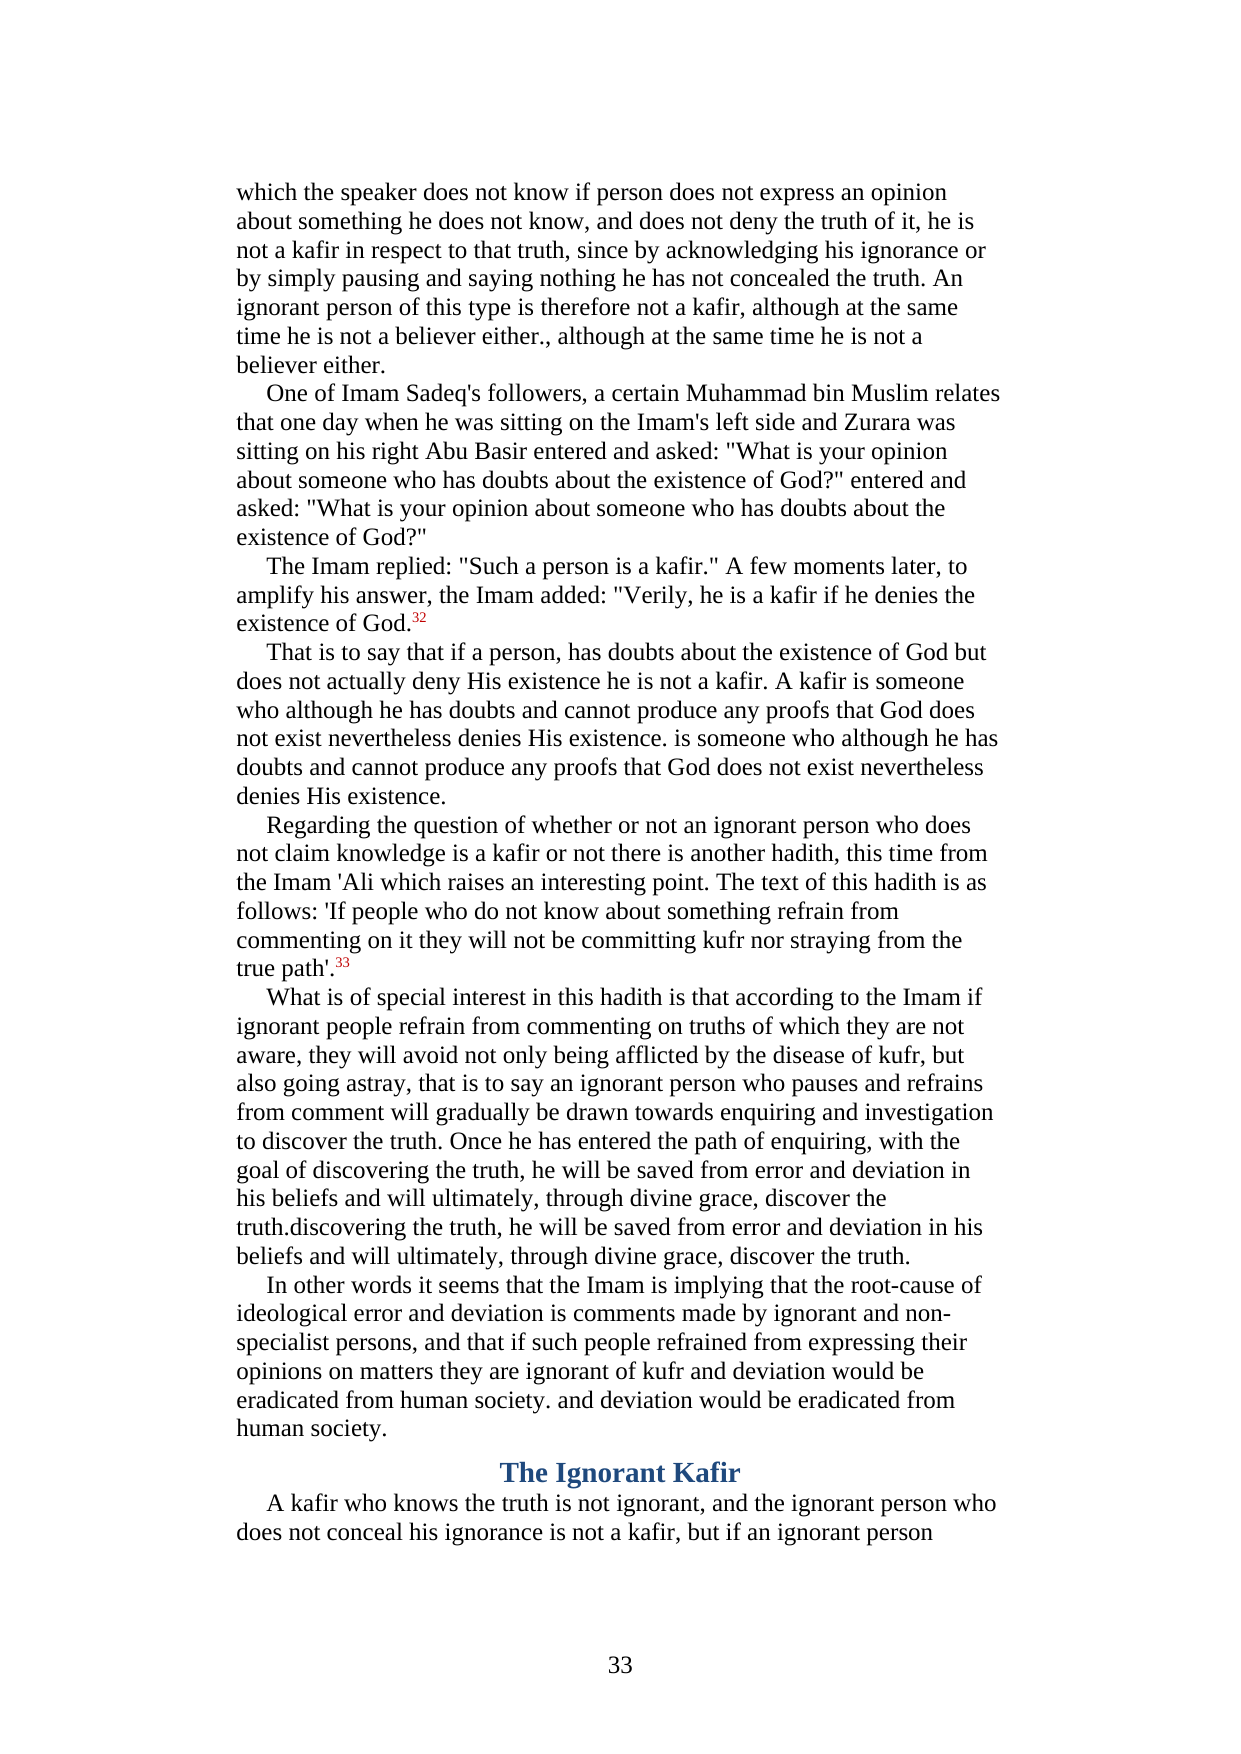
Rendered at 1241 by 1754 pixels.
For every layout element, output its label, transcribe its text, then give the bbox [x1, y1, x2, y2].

text One of Imam Sadeq's followers, a certain Muhammad bin Muslim relates that one day when he was sitting on the Imam's left side and Zurara was sitting on his right Abu Basir entered and asked: "What is your opinion about someone who has doubts about the existence of God?" entered and asked: "What is your opinion about someone who has doubts about the existence of God?" [236, 378, 1004, 551]
subtitle The Ignorant Kafir [236, 1455, 1004, 1488]
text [236, 177, 1004, 378]
text That is to say that if a person, has doubts about the existence of God but does not actually deny His existence he is not a kafir. A kafir is someone who although he has doubts and cannot produce any proofs that God does not exist nevertheless denies His existence. is someone who although he has doubts and cannot produce any proofs that God does not exist nevertheless denies His existence. [236, 637, 1004, 810]
text The Imam replied: "Such a person is a kafir." A few moments later, to amplify his answer, the Imam added: "Verily, he is a kafir if he denies the existence of God.32 [236, 551, 1004, 637]
text In other words it seems that the Imam is implying that the root-cause of ideological error and deviation is comments made by ignorant and non-specialist persons, and that if such people refrained from expressing their opinions on matters they are ignorant of kufr and deviation would be eradicated from human society. and deviation would be eradicated from human society. [236, 1270, 1004, 1442]
text What is of special interest in this hadith is that according to the Imam if ignorant people refrain from commenting on truths of which they are not aware, they will avoid not only being afflicted by the disease of kufr, but also going astray, that is to say an ignorant person who pauses and refrains from comment will gradually be drawn towards enquiring and investigation to discover the truth. Once he has entered the path of enquiring, with the goal of discovering the truth, he will be saved from error and deviation in his beliefs and will ultimately, through divine grace, discover the truth.discovering the truth, he will be saved from error and deviation in his beliefs and will ultimately, through divine grace, discover the truth. [236, 982, 1004, 1270]
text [236, 1488, 1004, 1546]
text Regarding the question of whether or not an ignorant person who does not claim knowledge is a kafir or not there is another hadith, this time from the Imam 'Ali which raises an interesting point. The text of this hadith is as follows: 'If people who do not know about something refrain from commenting on it they will not be committing kufr nor straying from the true path'.33 [236, 810, 1004, 982]
